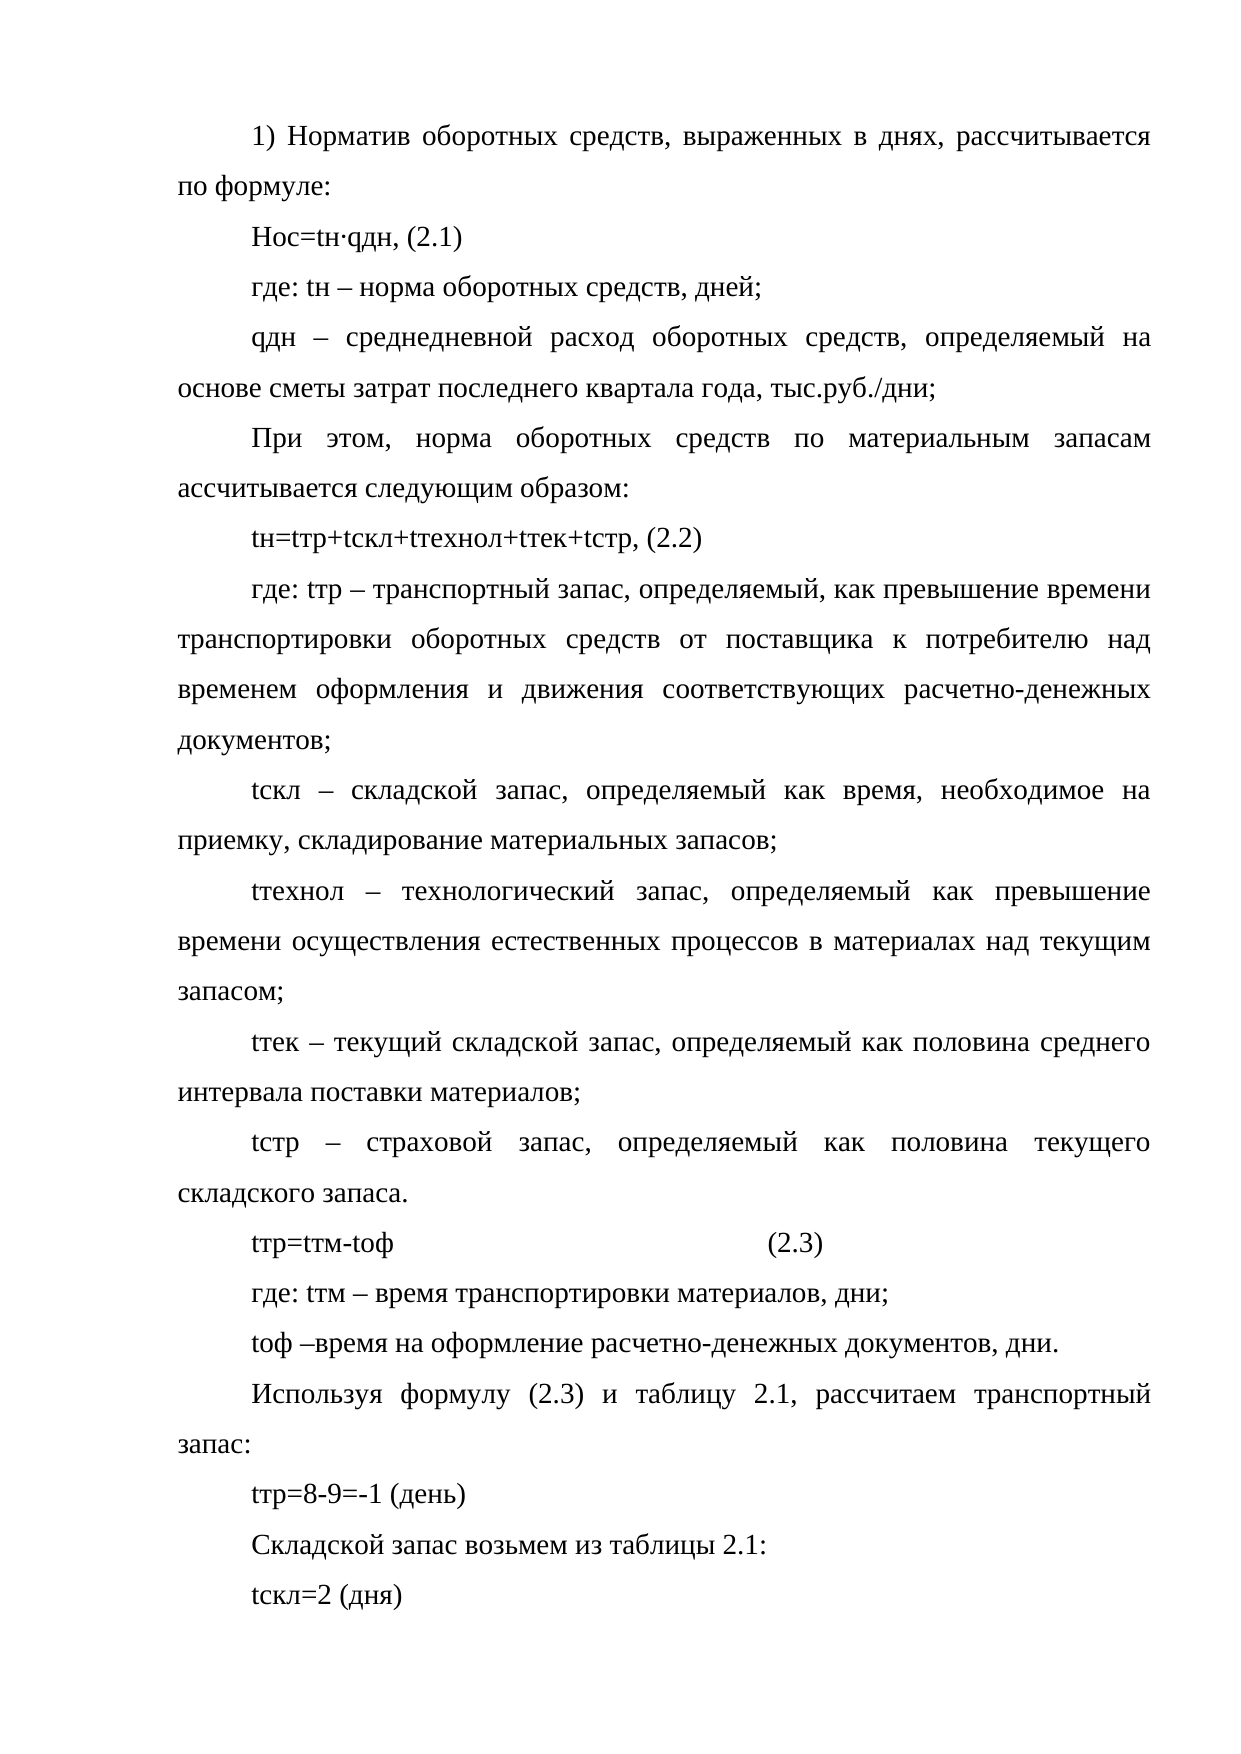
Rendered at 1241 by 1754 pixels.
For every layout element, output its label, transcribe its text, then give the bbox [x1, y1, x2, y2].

text Складской запас возьмем из таблицы 2.1: [177, 1527, 1152, 1560]
text Используя формулу (2.3) и таблицу 2.1, рассчитаем транспортный запас: [177, 1376, 1152, 1460]
text qдн – среднедневной расход оборотных средств, определяемый на основе сметы затрат последнего квартала года, тыс.руб./дни; [177, 319, 1152, 403]
text tтек – текущий складской запас, определяемый как половина среднего интервала поставки материалов; [177, 1024, 1152, 1108]
text Нос=tн∙qдн, (2.1) [177, 219, 1152, 252]
text где: tтр – транспортный запас, определяемый, как превышение времени транспортировки оборотных средств от поставщика к потребителю над временем оформления и движения соответствующих расчетно-денежных документов; [177, 571, 1152, 755]
text При этом, норма оборотных средств по материальным запасам ассчитывается следующим образом: [177, 420, 1152, 504]
text tоф –время на оформление расчетно-денежных документов, дни. [177, 1326, 1152, 1359]
text 1) Норматив оборотных средств, выраженных в днях, рассчитывается по формуле: [177, 118, 1152, 202]
text tтр=tтм-tоф (2.3) [177, 1225, 1152, 1258]
text tтр=8-9=-1 (день) [177, 1477, 1152, 1510]
text где: tн – норма оборотных средств, дней; [177, 269, 1152, 303]
text tн=tтр+tскл+tтехнол+tтек+tстр, (2.2) [177, 521, 1152, 554]
text где: tтм – время транспортировки материалов, дни; [177, 1275, 1152, 1309]
text tстр – страховой запас, определяемый как половина текущего складского запаса. [177, 1124, 1152, 1208]
text tскл – складской запас, определяемый как время, необходимое на приемку, складирование материальных запасов; [177, 772, 1152, 856]
text tтехнол – технологический запас, определяемый как превышение времени осуществления естественных процессов в материалах над текущим запасом; [177, 873, 1152, 1007]
text tскл=2 (дня) [177, 1577, 1152, 1611]
